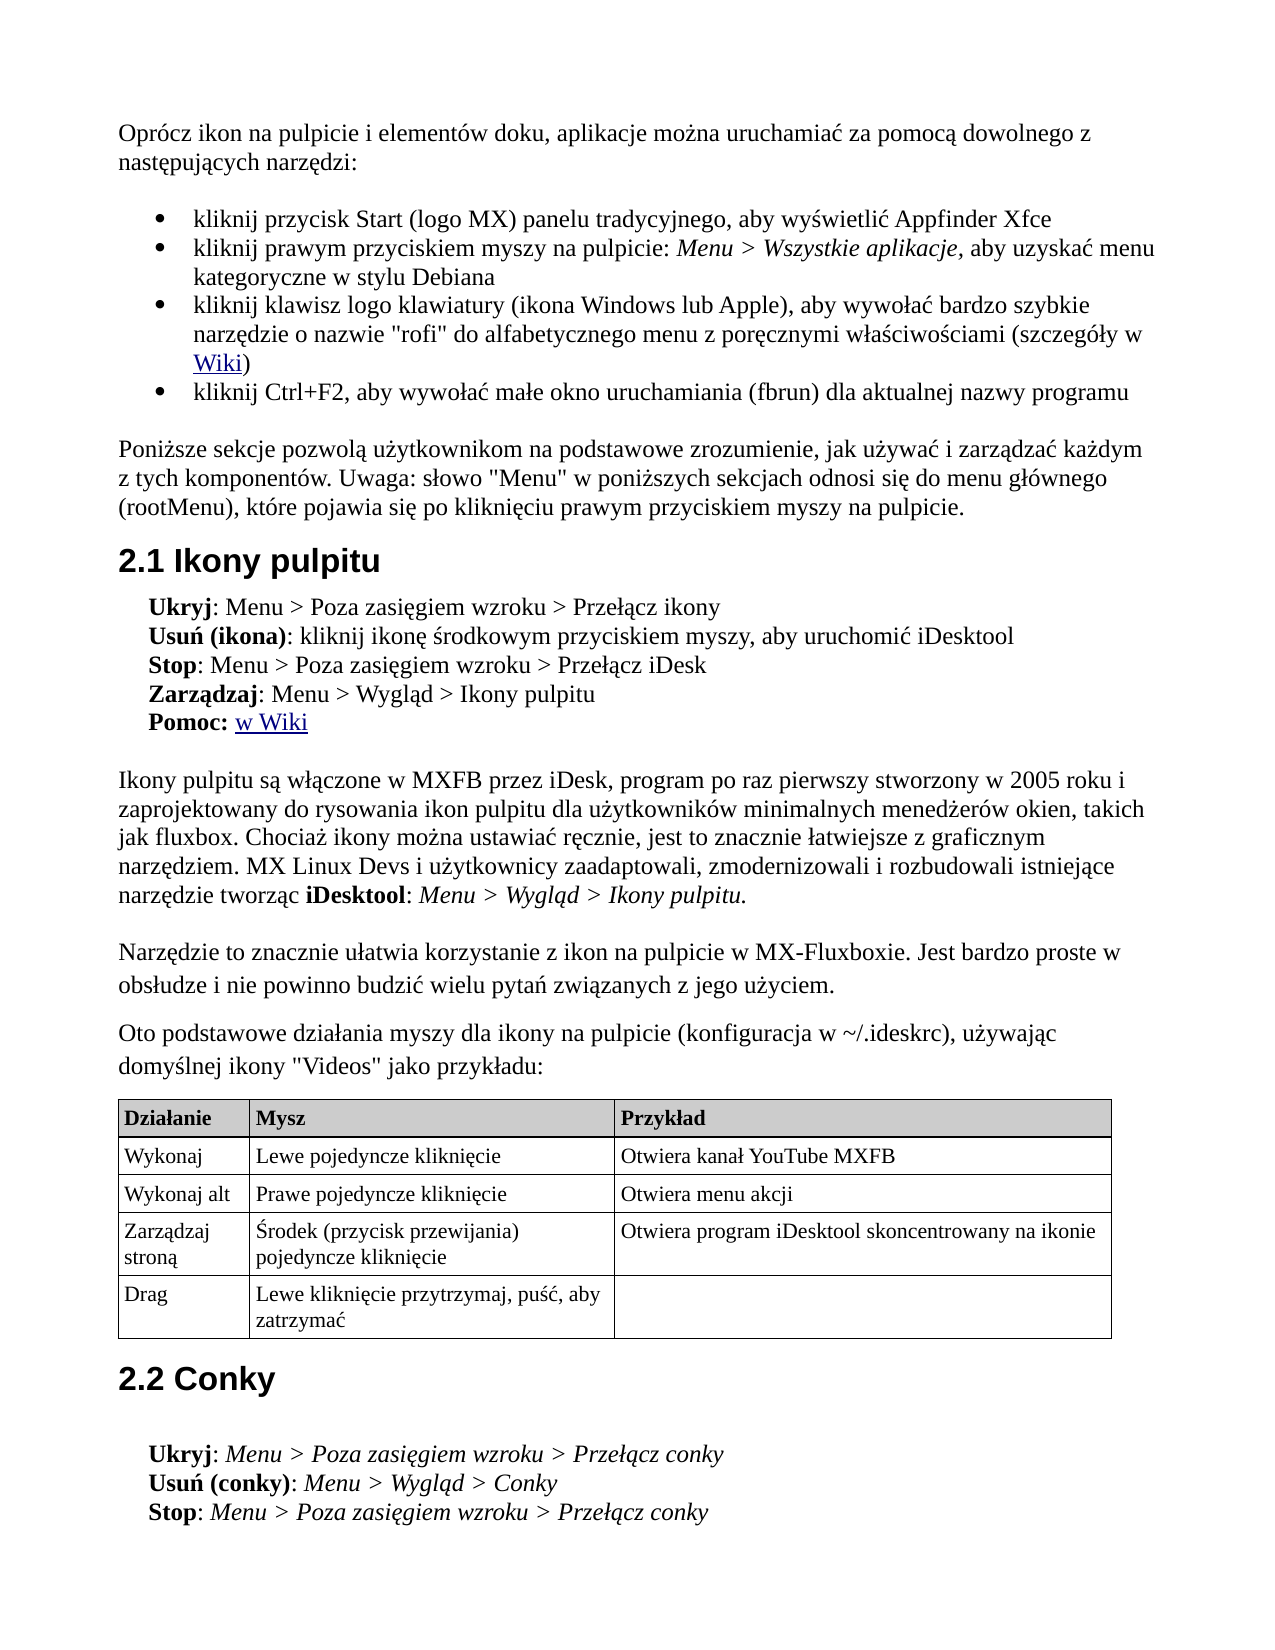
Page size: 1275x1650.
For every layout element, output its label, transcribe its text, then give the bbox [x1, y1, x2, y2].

text Ukryj: Menu > Poza zasięgiem wzroku > Przełącz ikony [148, 592, 1157, 621]
text Oprócz ikon na pulpicie i elementów doku, aplikacje można uruchamiać za pomocą dowolnego z następujących narzędzi: [118, 118, 1157, 176]
table_cell Wykonaj [119, 1138, 249, 1174]
text Stop: Menu > Poza zasięgiem wzroku > Przełącz iDesk [148, 650, 1157, 679]
list kliknij Ctrl+F2, aby wywołać małe okno uruchamiania (fbrun) dla aktualnej nazwy programu [156, 377, 1157, 406]
table_header Przykład [615, 1100, 1111, 1136]
table_cell Otwiera kanał YouTube MXFB [615, 1138, 1111, 1174]
text Pomoc: w Wiki [148, 707, 1157, 736]
table_cell Lewe kliknięcie przytrzymaj, puść, aby zatrzymać [250, 1276, 614, 1338]
list kliknij klawisz logo klawiatury (ikona Windows lub Apple), aby wywołać bardzo szybkie narzędzie o nazwie "rofi" do alfabetycznego menu z poręcznymi właściwościami (szczegóły w Wiki) [156, 291, 1157, 377]
text Ukryj: Menu > Poza zasięgiem wzroku > Przełącz conky [148, 1439, 1157, 1468]
table_cell [615, 1276, 1111, 1338]
text Stop: Menu > Poza zasięgiem wzroku > Przełącz conky [148, 1497, 1157, 1525]
table_cell Prawe pojedyncze kliknięcie [250, 1175, 614, 1212]
table_cell Lewe pojedyncze kliknięcie [250, 1138, 614, 1174]
text Zarządzaj: Menu > Wygląd > Ikony pulpitu [148, 679, 1157, 707]
text Narzędzie to znacznie ułatwia korzystanie z ikon na pulpicie w MX-Fluxboxie. Jest bardzo proste w obsłudze i nie powinno budzić wielu pytań związanych z jego użyciem. [118, 937, 1157, 999]
table_header Działanie [119, 1100, 249, 1136]
table_cell Otwiera menu akcji [615, 1175, 1111, 1212]
table_cell Wykonaj alt [119, 1175, 249, 1212]
list kliknij przycisk Start (logo MX) panelu tradycyjnego, aby wyświetlić Appfinder Xfce [156, 204, 1157, 233]
list kliknij prawym przyciskiem myszy na pulpicie: Menu > Wszystkie aplikacje, aby uzyskać menu kategoryczne w stylu Debiana [156, 233, 1157, 291]
text Poniższe sekcje pozwolą użytkownikom na podstawowe zrozumienie, jak używać i zarządzać każdym z tych komponentów. Uwaga: słowo "Menu" w poniższych sekcjach odnosi się do menu głównego (rootMenu), które pojawia się po kliknięciu prawym przyciskiem myszy na pulpicie. [118, 434, 1157, 521]
table_header Mysz [250, 1100, 614, 1136]
text Usuń (conky): Menu > Wygląd > Conky [148, 1468, 1157, 1497]
table_cell Zarządzaj stroną [119, 1213, 249, 1275]
text Oto podstawowe działania myszy dla ikony na pulpicie (konfiguracja w ~/.ideskrc), używając domyślnej ikony "" jako przykładu: [118, 1018, 1157, 1080]
subtitle 2.1 Ikony pulpitu [118, 541, 1157, 580]
text Usuń (ikona): kliknij ikonę środkowym przyciskiem myszy, aby uruchomić iDesktool [148, 621, 1157, 650]
table_cell Drag [119, 1276, 249, 1338]
table_cell Otwiera program iDesktool skoncentrowany na ikonie [615, 1213, 1111, 1275]
table_cell Środek (przycisk przewijania) pojedyncze kliknięcie [250, 1213, 614, 1275]
subtitle 2.2 Conky [118, 1359, 1157, 1398]
text Ikony pulpitu są włączone w MXFB przez iDesk, program po raz pierwszy stworzony w 2005 roku i zaprojektowany do rysowania ikon pulpitu dla użytkowników minimalnych menedżerów okien, takich jak fluxbox. Chociaż ikony można ustawiać ręcznie, jest to znacznie łatwiejsze z graficznym narzędziem. MX Linux Devs i użytkownicy zaadaptowali, zmodernizowali i rozbudowali istniejące narzędzie tworząc iDesktool: Menu > Wygląd > Ikony pulpitu. [118, 765, 1157, 909]
